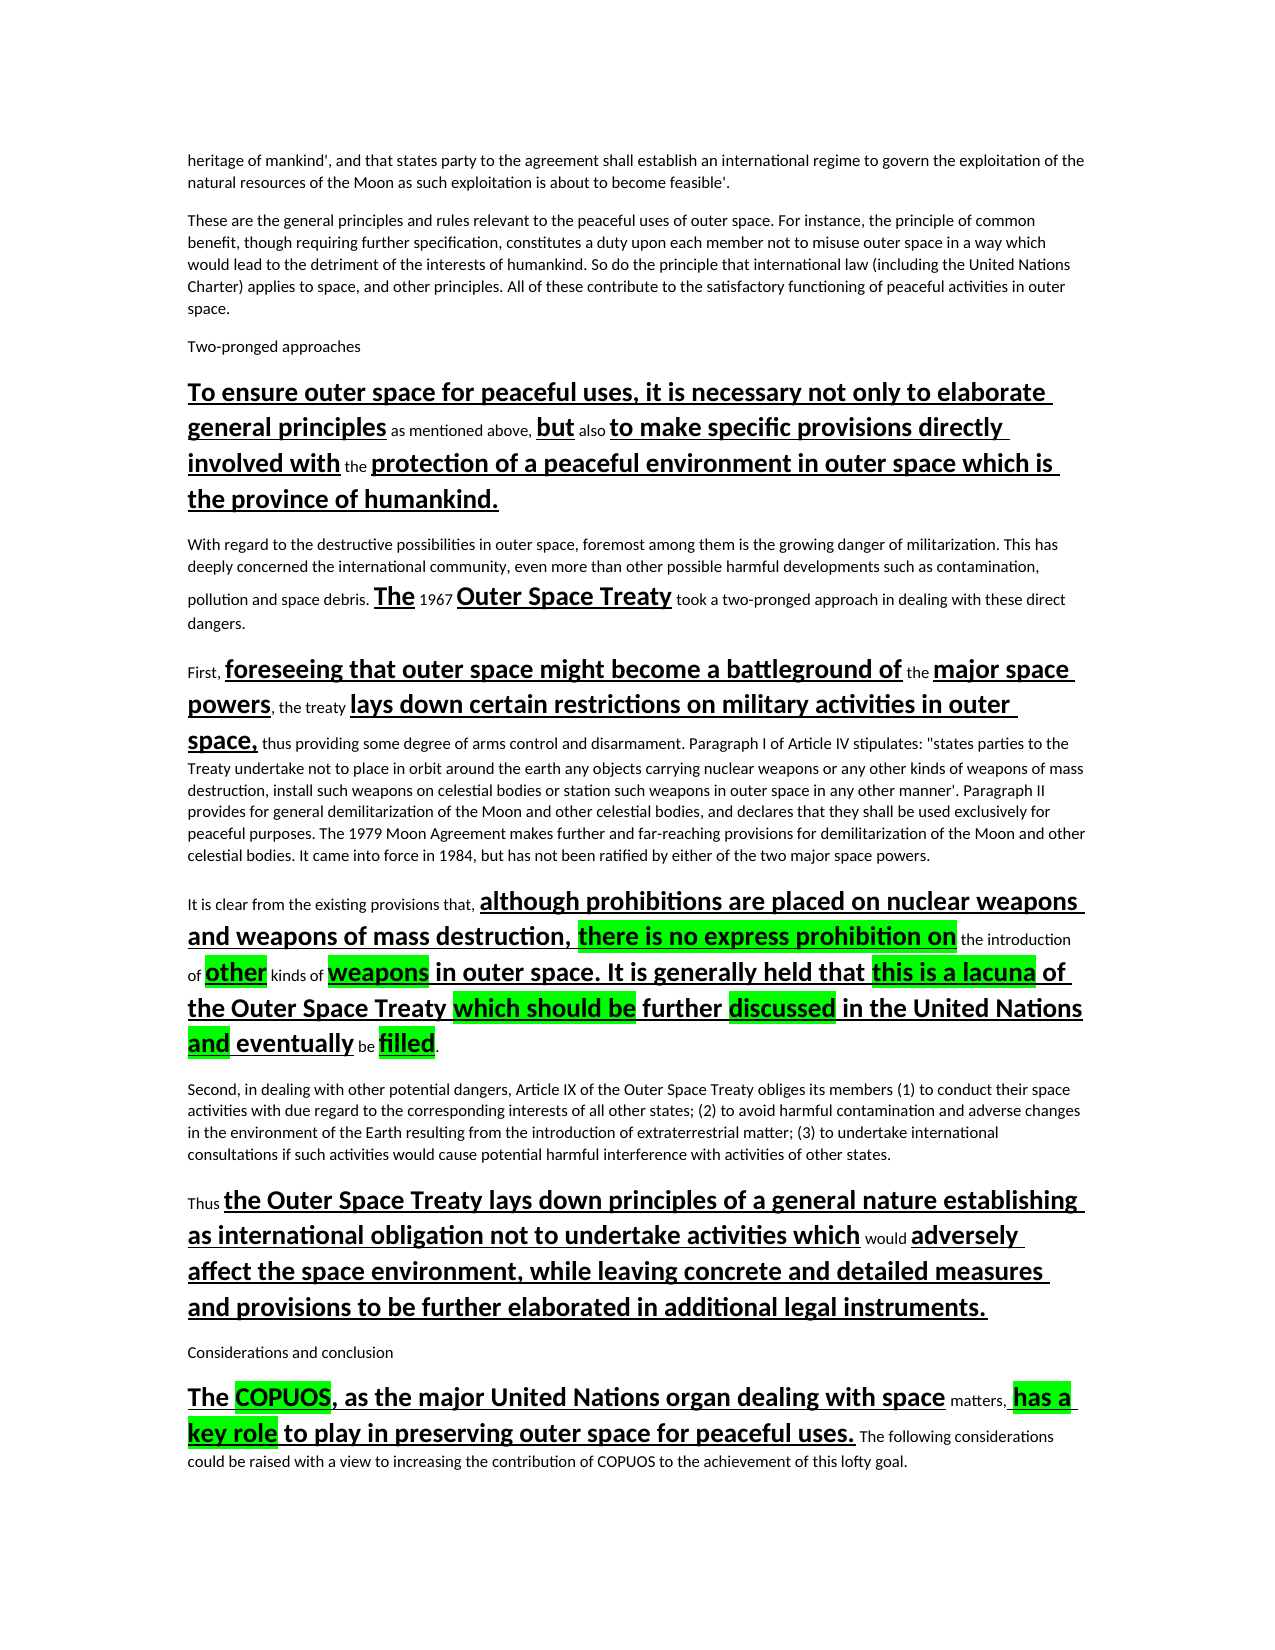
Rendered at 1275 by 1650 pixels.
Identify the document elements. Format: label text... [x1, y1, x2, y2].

text Considerations and conclusion [187, 1342, 1087, 1362]
text First, foreseeing that outer space might become a battleground of the major space powers, the treaty lays down certain restrictions on military activities in outer space, thus providing some degree of arms control and disarmament. Paragraph I of Article IV stipulates: "states parties to the Treaty undertake not to place in orbit around the earth any objects carrying nuclear weapons or any other kinds of weapons of mass destruction, install such weapons on celestial bodies or station such weapons in outer space in any other manner'. Paragraph II provides for general demilitarization of the Moon and other celestial bodies, and declares that they shall be used exclusively for peaceful purposes. The 1979 Moon Agreement makes further and far-reaching provisions for demilitarization of the Moon and other celestial bodies. It came into force in 1984, but has not been ratified by either of the two major space powers. [187, 652, 1087, 866]
text Second, in dealing with other potential dangers, Article IX of the Outer Space Treaty obliges its members (1) to conduct their space activities with due regard to the corresponding interests of all other states; (2) to avoid harmful contamination and adverse changes in the environment of the Earth resulting from the introduction of extraterrestrial matter; (3) to undertake international consultations if such activities would cause potential harmful interference with activities of other states. [187, 1079, 1087, 1165]
text With regard to the destructive possibilities in outer space, foremost among them is the growing danger of militarization. This has deeply concerned the international community, even more than other possible harmful developments such as contamination, pollution and space debris. The 1967 Outer Space Treaty took a two-pronged approach in dealing with these direct dangers. [187, 534, 1087, 634]
text To ensure outer space for peaceful uses, it is necessary not only to elaborate general principles as mentioned above, but also to make specific provisions directly involved with the protection of a peaceful environment in outer space which is the province of humankind. [187, 375, 1087, 515]
text These are the general principles and rules relevant to the peaceful uses of outer space. For instance, the principle of common benefit, though requiring further specification, constitutes a duty upon each member not to misuse outer space in a way which would lead to the detriment of the interests of humankind. So do the principle that international law (including the United Nations Charter) applies to space, and other principles. All of these contribute to the satisfactory functioning of peaceful activities in outer space. [187, 210, 1087, 318]
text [187, 150, 1087, 192]
text It is clear from the existing provisions that, although prohibitions are placed on nuclear weapons and weapons of mass destruction, there is no express prohibition on the introduction of other kinds of weapons in outer space. It is generally held that this is a lacuna of the Outer Space Treaty which should be further discussed in the United Nations and eventually be filled. [187, 884, 1087, 1059]
text The COPUOS, as the major United Nations organ dealing with space matters, has a key role to play in preserving outer space for peaceful uses. The following considerations could be raised with a view to increasing the contribution of COPUOS to the achievement of this lofty goal. [187, 1381, 1087, 1471]
text Thus the Outer Space Treaty lays down principles of a general nature establishing as international obligation not to undertake activities which would adversely affect the space environment, while leaving concrete and detailed measures and provisions to be further elaborated in additional legal instruments. [187, 1183, 1087, 1323]
text Two-pronged approaches [187, 336, 1087, 357]
